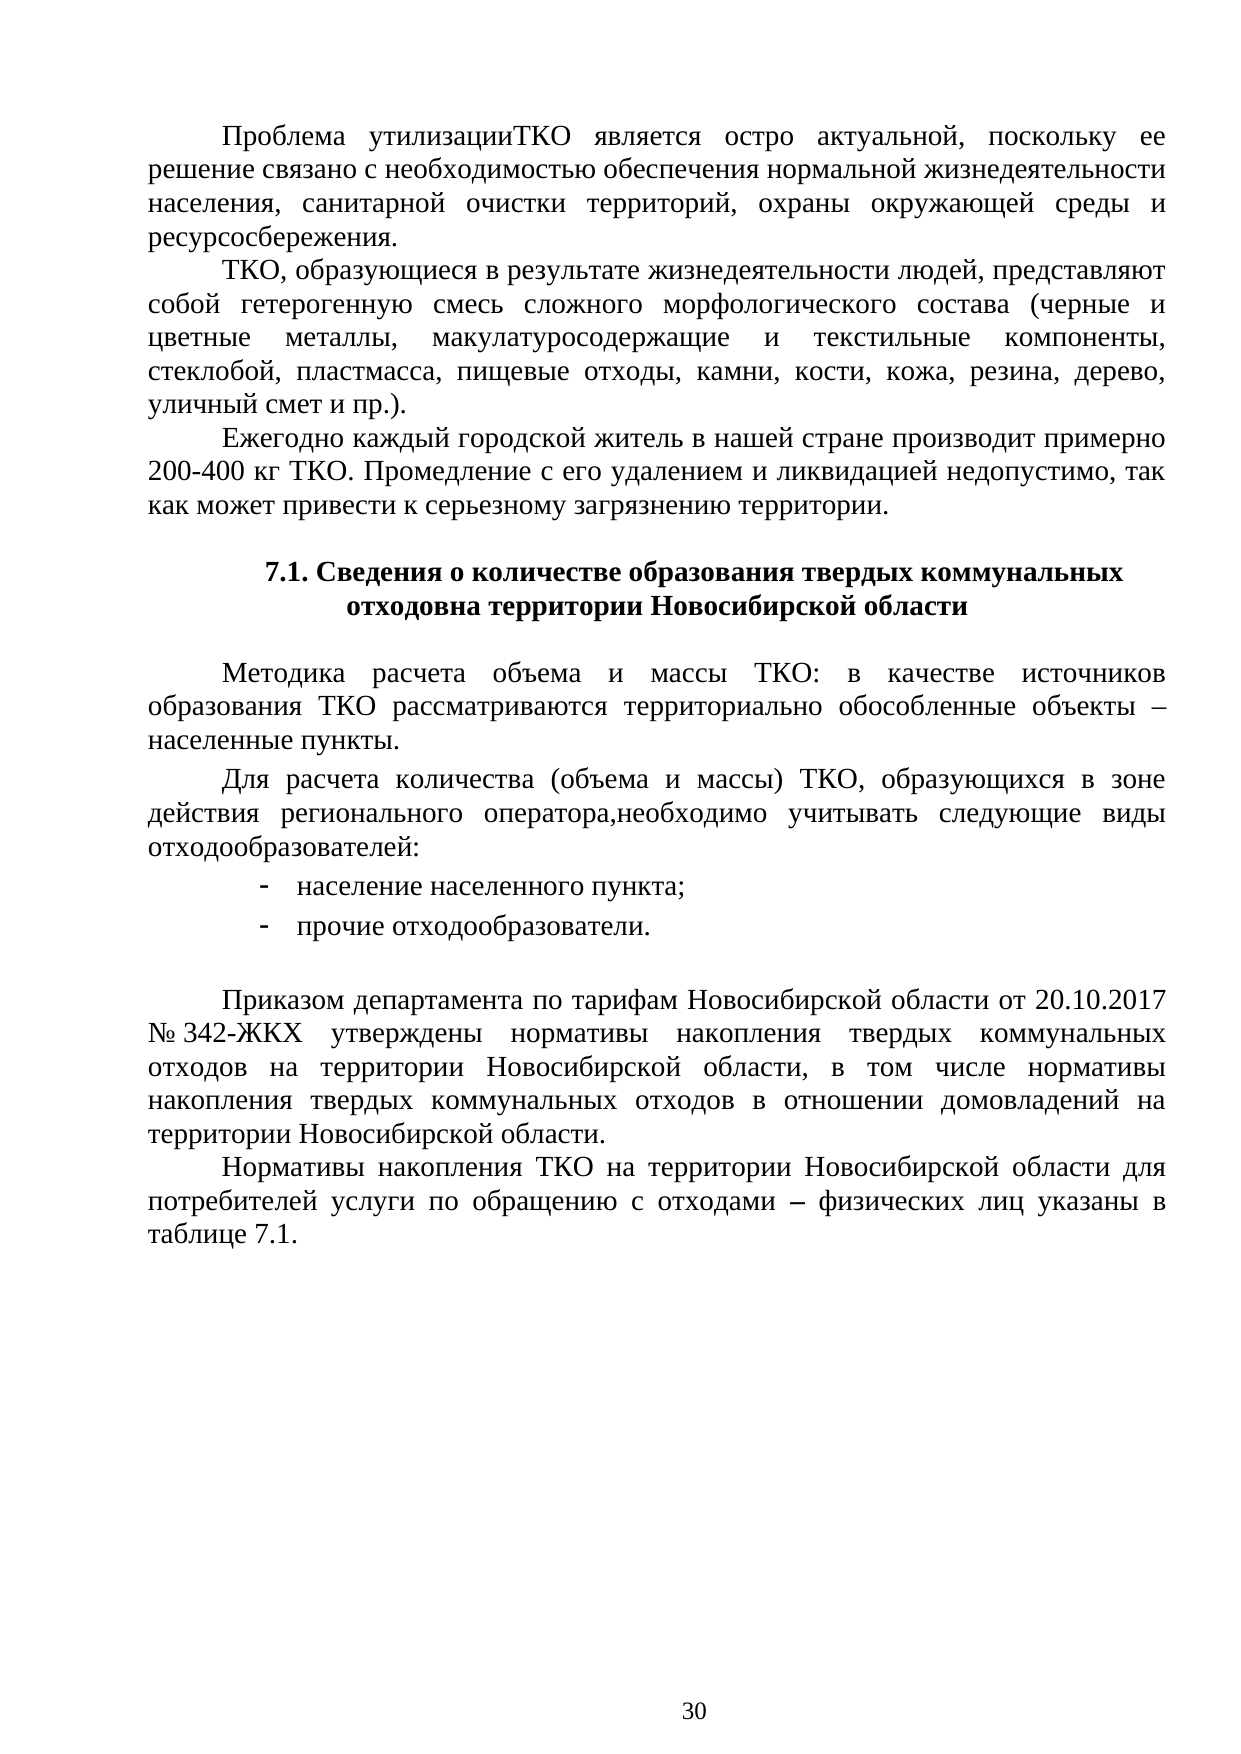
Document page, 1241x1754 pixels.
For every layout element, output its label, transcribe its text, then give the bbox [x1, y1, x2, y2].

text Проблема утилизацииТКО является остро актуальной, поскольку ее решение связано с необходимостью обеспечения нормальной жизнедеятельности населения, санитарной очистки территорий, охраны окружающей среды и ресурсосбережения. [148, 118, 1167, 252]
list население населенного пункта; [259, 868, 1167, 902]
list прочие отходообразователи. [259, 908, 1167, 942]
text Ежегодно каждый городской житель в нашей стране производит примерно 200-400 кг ТКО. Промедление с его удалением и ликвидацией недопустимо, так как может привести к серьезному загрязнению территории. [148, 420, 1167, 521]
text Приказом департамента по тарифам Новосибирской области от 20.10.2017 № 342-ЖКХ утверждены нормативы накопления твердых коммунальных отходов на территории Новосибирской области, в том числе нормативы накопления твердых коммунальных отходов в отношении домовладений на территории Новосибирской области. [148, 982, 1167, 1149]
text Для расчета количества (объема и массы) ТКО, образующихся в зоне действия регионального оператора,необходимо учитывать следующие виды отходообразователей: [148, 762, 1167, 862]
title Нормативы накопления ТКО на территории Новосибирской области для потребителей услуги по обращению с отходами – физических лиц указаны в таблице 7.1. [148, 1149, 1167, 1250]
text 7.1. Сведения о количестве образования твердых коммунальных отходовна территории Новосибирской области [148, 554, 1167, 621]
text Методика расчета объема и массы ТКО: в качестве источников образования ТКО рассматриваются территориально обособленные объекты – населенные пункты. [148, 655, 1167, 755]
text ТКО, образующиеся в результате жизнедеятельности людей, представляют собой гетерогенную смесь сложного морфологического состава (черные и цветные металлы, макулатуросодержащие и текстильные компоненты, стеклобой, пластмасса, пищевые отходы, камни, кости, кожа, резина, дерево, уличный смет и пр.). [148, 252, 1167, 420]
